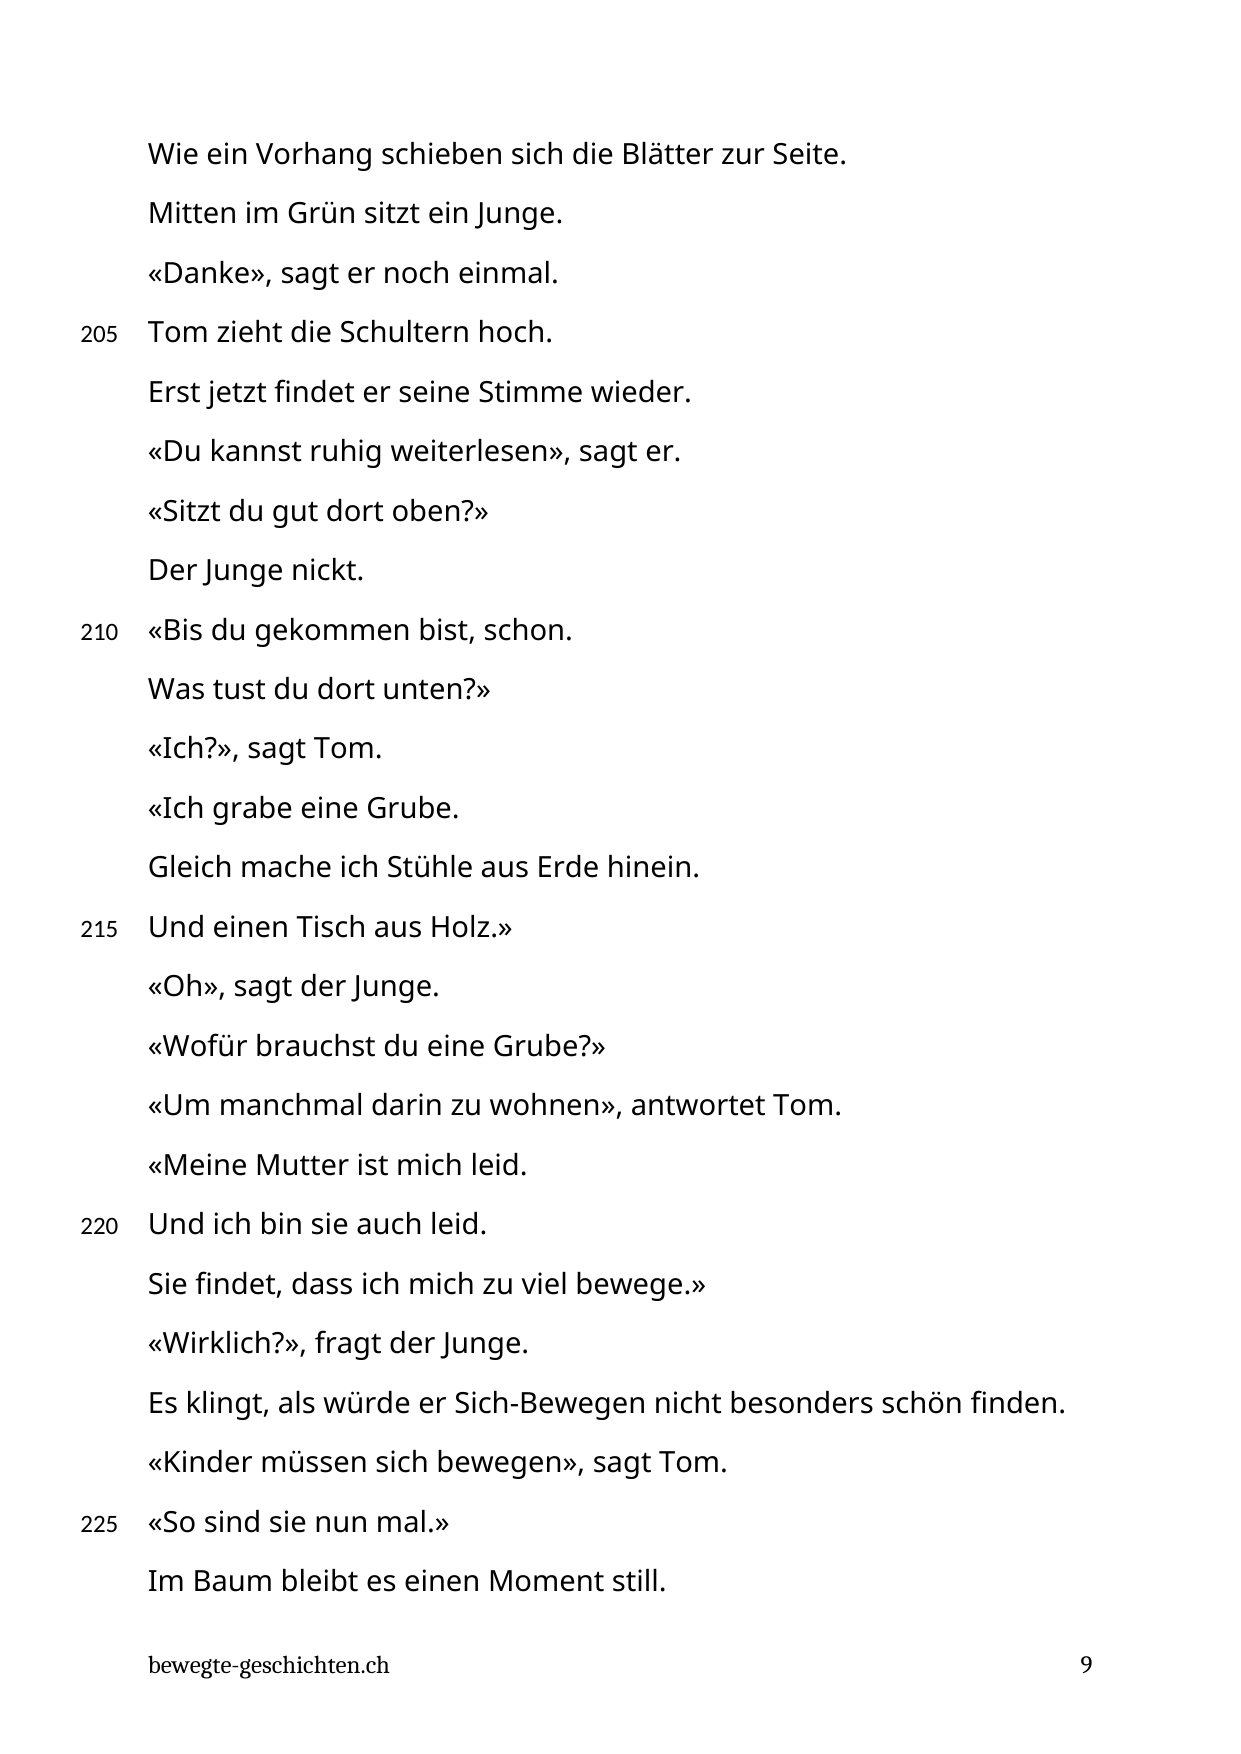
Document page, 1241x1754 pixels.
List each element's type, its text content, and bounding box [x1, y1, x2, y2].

text Mitten im Grün sitzt ein Junge. [148, 192, 1092, 232]
text «Sitzt du gut dort oben?» [148, 490, 1092, 529]
text «Um manchmal darin zu wohnen», antwortet Tom. [148, 1084, 1092, 1124]
text «Wofür brauchst du eine Grube?» [148, 1025, 1092, 1065]
text «Oh», sagt der Junge. [148, 966, 1092, 1005]
text Tom zieht die Schultern hoch. [148, 311, 1092, 351]
text «Danke», sagt er noch einmal. [148, 252, 1092, 292]
text Und ich bin sie auch leid. [148, 1203, 1092, 1243]
text Gleich mache ich Stühle aus Erde hinein. [148, 847, 1092, 886]
text «Kinder müssen sich bewegen», sagt Tom. [148, 1441, 1092, 1481]
text Der Junge nickt. [148, 549, 1092, 589]
text «Bis du gekommen bist, schon. Was tust du dort unten?» [148, 609, 1092, 708]
text Es klingt, als würde er Sich-Bewegen nicht besonders schön finden. [148, 1382, 1092, 1422]
text «Meine Mutter ist mich leid. [148, 1144, 1092, 1184]
text Im Baum bleibt es einen Moment still. [148, 1560, 1092, 1600]
text «Du kannst ruhig weiterlesen», sagt er. [148, 430, 1092, 470]
text Wie ein Vorhang schieben sich die Blätter zur Seite. [148, 133, 1092, 173]
text «So sind sie nun mal.» [148, 1501, 1092, 1541]
text «Wirklich?», fragt der Junge. [148, 1322, 1092, 1362]
text Erst jetzt findet er seine Stimme wieder. [148, 371, 1092, 411]
text Und einen Tisch aus Holz.» [148, 906, 1092, 946]
text «Ich?», sagt Tom. [148, 728, 1092, 767]
text Sie findet, dass ich mich zu viel bewege.» [148, 1263, 1092, 1303]
text «Ich grabe eine Grube. [148, 787, 1092, 827]
